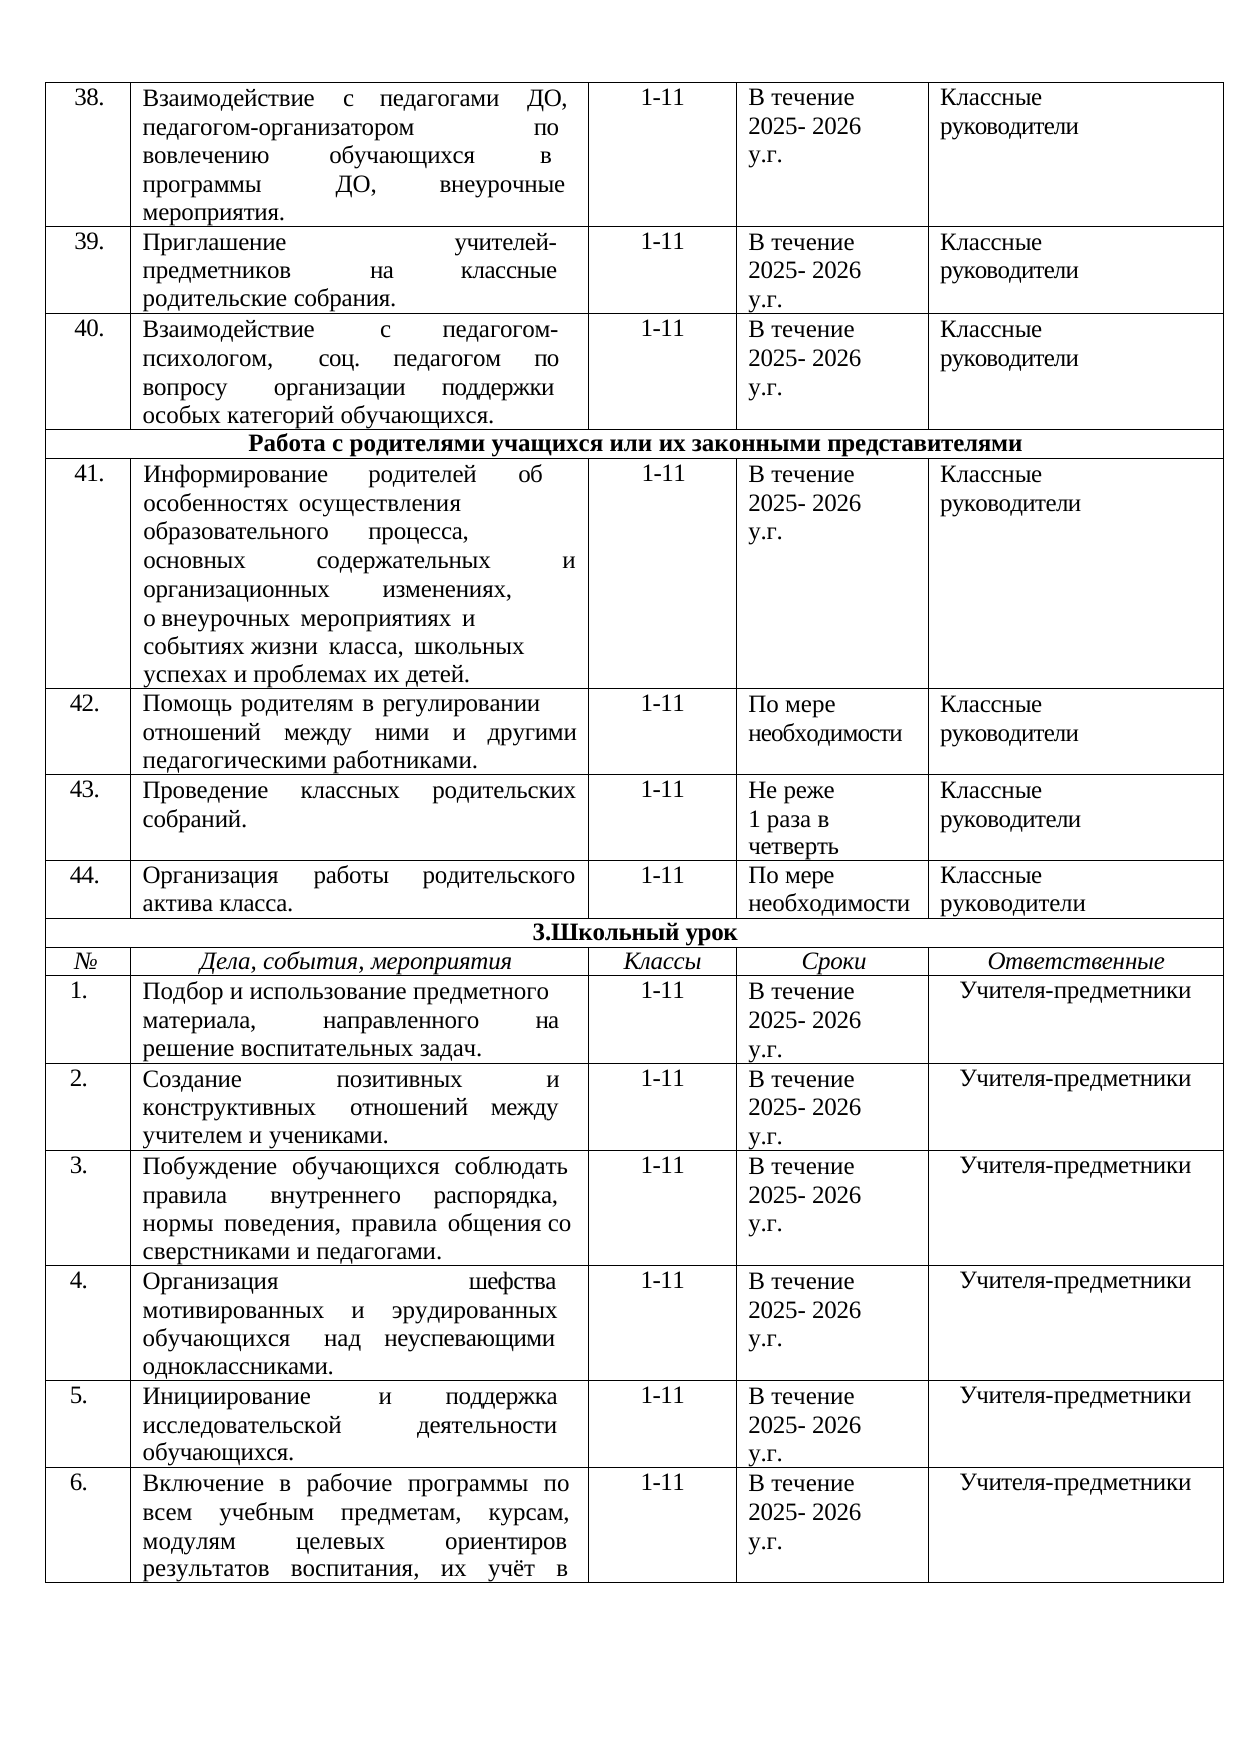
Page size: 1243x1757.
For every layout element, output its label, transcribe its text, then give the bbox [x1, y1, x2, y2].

table_cell В течение 2025- 2026 у.г. [737, 314, 928, 429]
table_cell Учителя-предметники [929, 1064, 1223, 1150]
table_cell 44. [46, 861, 130, 918]
table_cell Классные руководители [929, 459, 1223, 688]
table_cell Не реже 1 раза в четверть [737, 775, 928, 860]
table_cell 1-11 [589, 689, 736, 774]
table_cell Подбор и использование предметного материала, направленного на решение воспитательных задач. [131, 976, 588, 1063]
table_cell В течение 2025- 2026 у.г. [737, 459, 928, 688]
table_cell 39. [46, 227, 130, 313]
table_cell Классные руководители [929, 775, 1223, 860]
table_cell 6. [46, 1468, 130, 1582]
table_cell 2. [46, 1064, 130, 1150]
table_cell Инициирование и поддержка исследовательской деятельности обучающихся. [131, 1381, 588, 1467]
table_cell Классные руководители [929, 314, 1223, 429]
table_cell 1-11 [589, 1381, 736, 1467]
table_cell Классные руководители [929, 861, 1223, 918]
table_cell Проведение классных родительских собраний. [131, 775, 588, 860]
table_cell Классные руководители [929, 689, 1223, 774]
table_cell Создание позитивных и конструктивных отношений между учителем и учениками. [131, 1064, 588, 1150]
table_cell По мере необходимости [737, 689, 928, 774]
table_cell 1-11 [589, 775, 736, 860]
table_cell 5. [46, 1381, 130, 1467]
table_cell 41. [46, 459, 130, 688]
table_cell Учителя-предметники [929, 1468, 1223, 1582]
table_cell 1-11 [589, 314, 736, 429]
table_cell Приглашение учителей- предметников на классные родительские собрания. [131, 227, 588, 313]
table_cell В течение 2025- 2026 у.г. [737, 1468, 928, 1582]
table_cell Побуждение обучающихся соблюдать правила внутреннего распорядка, нормы поведения, правила общения со сверстниками и педагогами. [131, 1151, 588, 1265]
table_cell Взаимодействие с педагогом- психологом, соц. педагогом по вопросу организации поддержки особых категорий обучающихся. [131, 314, 588, 429]
table_cell Сроки [737, 948, 928, 975]
table_header 38. [46, 83, 130, 226]
table_cell № [46, 948, 130, 975]
table_cell Организация шефства мотивированных и эрудированных обучающихся над неуспевающими одноклассниками. [131, 1266, 588, 1380]
table_cell 1-11 [589, 1266, 736, 1380]
table_cell Учителя-предметники [929, 1266, 1223, 1380]
table_cell 1-11 [589, 1151, 736, 1265]
table_cell В течение 2025- 2026 у.г. [737, 1064, 928, 1150]
table_cell Информирование родителей об особенностях осуществления образовательного процесса, основных содержательных и организационных изменениях, о внеурочных мероприятиях и событиях жизни класса, школьных успехах и проблемах их детей. [131, 459, 588, 688]
table_cell Учителя-предметники [929, 1381, 1223, 1467]
table_cell Ответственные [929, 948, 1223, 975]
table_cell 1-11 [589, 1468, 736, 1582]
table_cell Учителя-предметники [929, 976, 1223, 1063]
table_cell 1-11 [589, 1064, 736, 1150]
table_cell Учителя-предметники [929, 1151, 1223, 1265]
table_cell 1-11 [589, 227, 736, 313]
table_cell В течение 2025- 2026 у.г. [737, 1266, 928, 1380]
table_cell 1-11 [589, 976, 736, 1063]
table_cell 1. [46, 976, 130, 1063]
table_header В течение 2025- 2026 у.г. [737, 83, 928, 226]
table_cell Включение в рабочие программы по всем учебным предметам, курсам, модулям целевых ориентиров результатов воспитания, их учёт в [131, 1468, 588, 1582]
table_cell 43. [46, 775, 130, 860]
table_cell Работа с родителями учащихся или их законными представителями [46, 430, 1223, 458]
table_cell 4. [46, 1266, 130, 1380]
table_header 1-11 [589, 83, 736, 226]
table_cell Помощь родителям в регулировании отношений между ними и другими педагогическими работниками. [131, 689, 588, 774]
table_cell В течение 2025- 2026 у.г. [737, 227, 928, 313]
table_cell В течение 2025- 2026 у.г. [737, 1381, 928, 1467]
table_header Взаимодействие с педагогами ДО, педагогом-организатором по вовлечению обучающихся в программы ДО, внеурочные мероприятия. [131, 83, 588, 226]
table_cell 3.Школьный урок [46, 919, 1223, 947]
table_cell 42. [46, 689, 130, 774]
table_cell Организация работы родительского актива класса. [131, 861, 588, 918]
table_cell 1-11 [589, 459, 736, 688]
table_cell Дела, события, мероприятия [131, 948, 588, 975]
table_cell 40. [46, 314, 130, 429]
table_cell 3. [46, 1151, 130, 1265]
table_cell По мере необходимости [737, 861, 928, 918]
table_cell В течение 2025- 2026 у.г. [737, 976, 928, 1063]
table_cell Классные руководители [929, 227, 1223, 313]
table_cell 1-11 [589, 861, 736, 918]
table_cell В течение 2025- 2026 у.г. [737, 1151, 928, 1265]
table_header Классные руководители [929, 83, 1223, 226]
table_cell Классы [589, 948, 736, 975]
